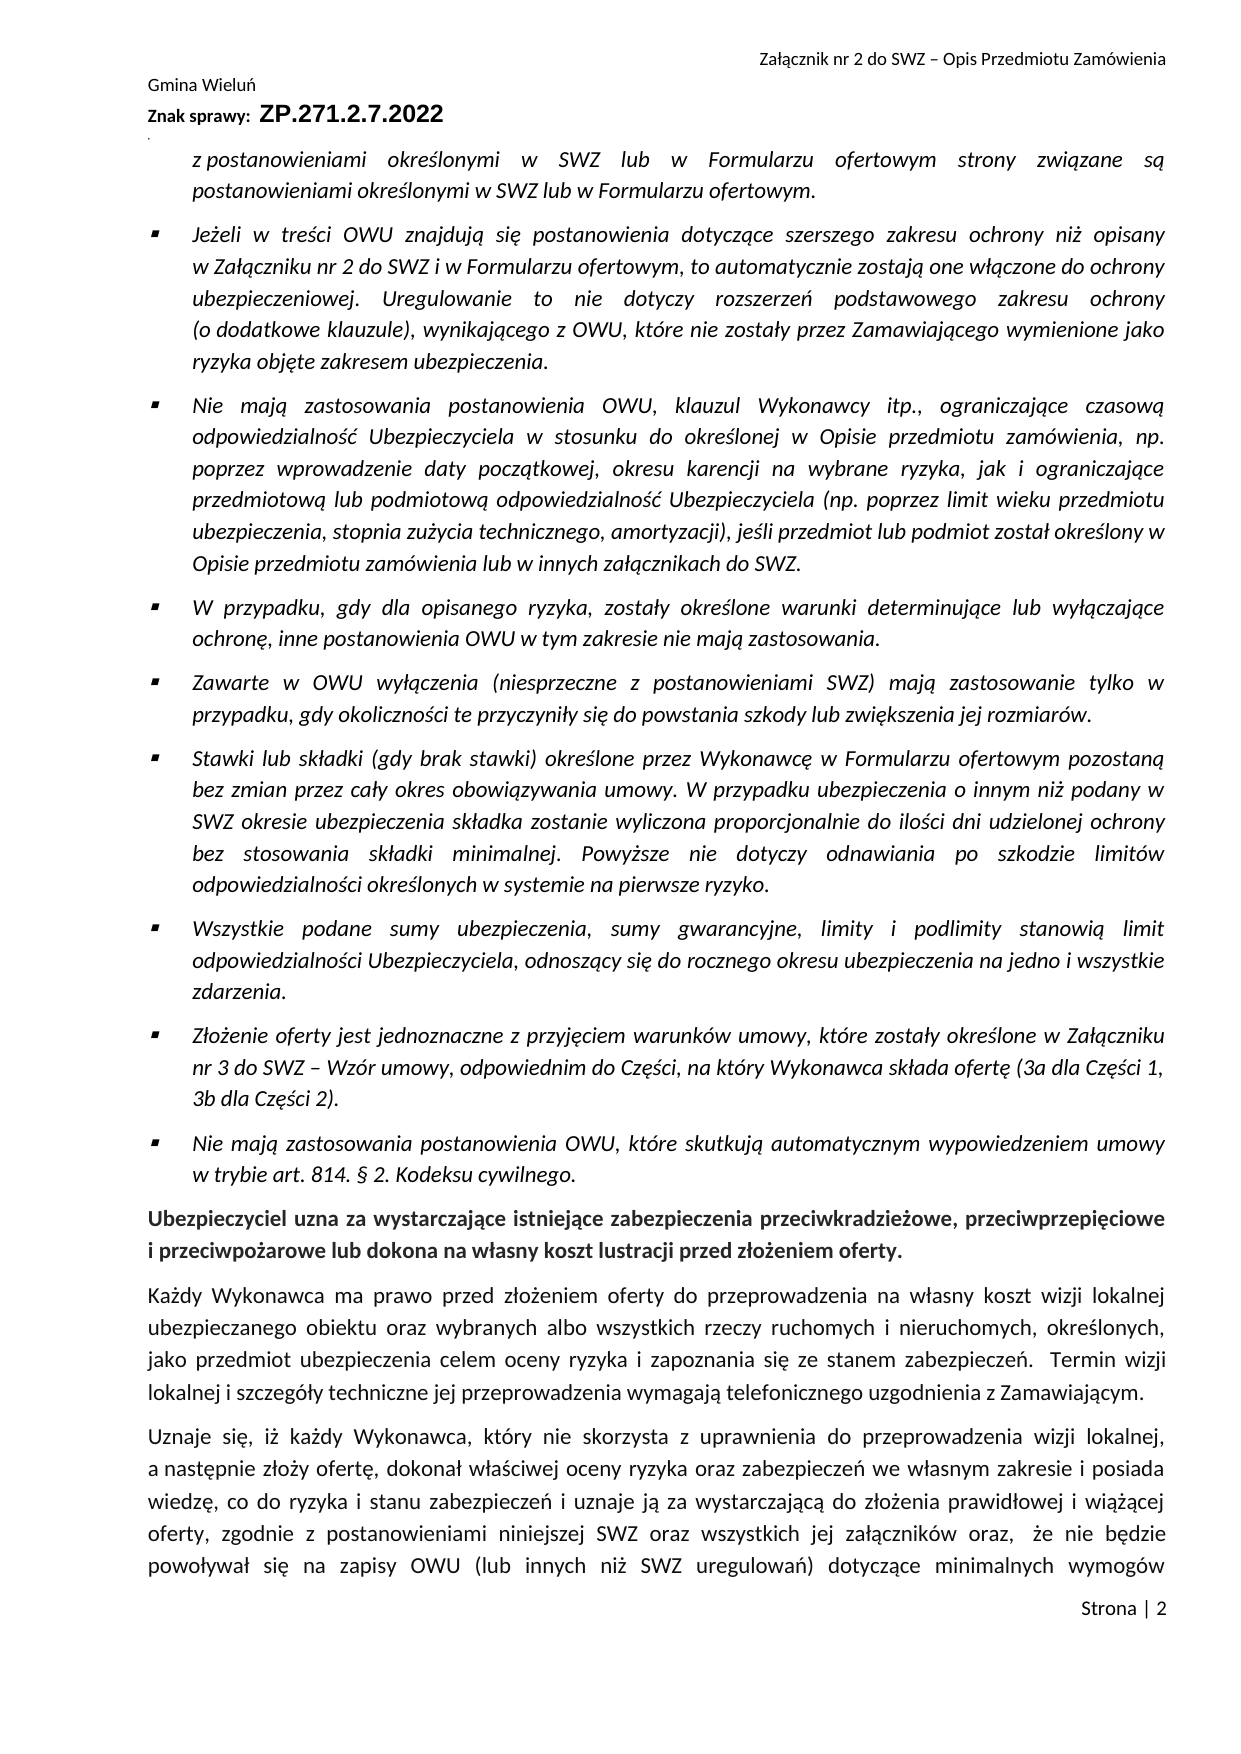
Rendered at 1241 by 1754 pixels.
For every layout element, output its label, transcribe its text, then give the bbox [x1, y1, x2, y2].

list Stawki lub składki (gdy brak stawki) określone przez Wykonawcę w Formularzu ofertowym pozostaną bez zmian przez cały okres obowiązywania umowy. W przypadku ubezpieczenia o innym niż podany w SWZ okresie ubezpieczenia składka zostanie wyliczona proporcjonalnie do ilości dni udzielonej ochrony bez stosowania składki minimalnej. Powyższe nie dotyczy odnawiania po szkodzie limitów odpowiedzialności określonych w systemie na pierwsze ryzyko. [148, 744, 1166, 898]
list W przypadku, gdy dla opisanego ryzyka, zostały określone warunki determinujące lub wyłączające ochronę, inne postanowienia OWU w tym zakresie nie mają zastosowania. [148, 593, 1166, 652]
list Wszystkie podane sumy ubezpieczenia, sumy gwarancyjne, limity i podlimity stanowią limit odpowiedzialności Ubezpieczyciela, odnoszący się do rocznego okresu ubezpieczenia na jedno i wszystkie zdarzenia. [148, 914, 1166, 1005]
list Złożenie oferty jest jednoznaczne z przyjęciem warunków umowy, które zostały określone w Załączniku nr 3 do SWZ – Wzór umowy, odpowiednim do Części, na który Wykonawca składa ofertę (3a dla Części 1, 3b dla Części 2). [148, 1021, 1166, 1113]
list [148, 145, 1166, 204]
text Ubezpieczyciel uzna za wystarczające istniejące zabezpieczenia przeciwkradzieżowe, przeciwprzepięciowe i przeciwpożarowe lub dokona na własny koszt lustracji przed złożeniem oferty. [148, 1204, 1166, 1264]
text Każdy Wykonawca ma prawo przed złożeniem oferty do przeprowadzenia na własny koszt wizji lokalnej ubezpieczanego obiektu oraz wybranych albo wszystkich rzeczy ruchomych i nieruchomych, określonych, jako przedmiot ubezpieczenia celem oceny ryzyka i zapoznania się ze stanem zabezpieczeń. Termin wizji lokalnej i szczegóły techniczne jej przeprowadzenia wymagają telefonicznego uzgodnienia z Zamawiającym. [148, 1281, 1166, 1406]
list Nie mają zastosowania postanowienia OWU, które skutkują automatycznym wypowiedzeniem umowy w trybie art. 814. § 2. Kodeksu cywilnego. [148, 1129, 1166, 1188]
list Nie mają zastosowania postanowienia OWU, klauzul Wykonawcy itp., ograniczające czasową odpowiedzialność Ubezpieczyciela w stosunku do określonej w Opisie przedmiotu zamówienia, np. poprzez wprowadzenie daty początkowej, okresu karencji na wybrane ryzyka, jak i ograniczające przedmiotową lub podmiotową odpowiedzialność Ubezpieczyciela (np. poprzez limit wieku przedmiotu ubezpieczenia, stopnia zużycia technicznego, amortyzacji), jeśli przedmiot lub podmiot został określony w Opisie przedmiotu zamówienia lub w innych załącznikach do SWZ. [148, 391, 1166, 577]
list Jeżeli w treści OWU znajdują się postanowienia dotyczące szerszego zakresu ochrony niż opisany w Załączniku nr 2 do SWZ i w Formularzu ofertowym, to automatycznie zostają one włączone do ochrony ubezpieczeniowej. Uregulowanie to nie dotyczy rozszerzeń podstawowego zakresu ochrony (o dodatkowe klauzule), wynikającego z OWU, które nie zostały przez Zamawiającego wymienione jako ryzyka objęte zakresem ubezpieczenia. [148, 221, 1166, 375]
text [148, 1422, 1166, 1579]
list Zawarte w OWU wyłączenia (niesprzeczne z postanowieniami SWZ) mają zastosowanie tylko w przypadku, gdy okoliczności te przyczyniły się do powstania szkody lub zwiększenia jej rozmiarów. [148, 668, 1166, 728]
